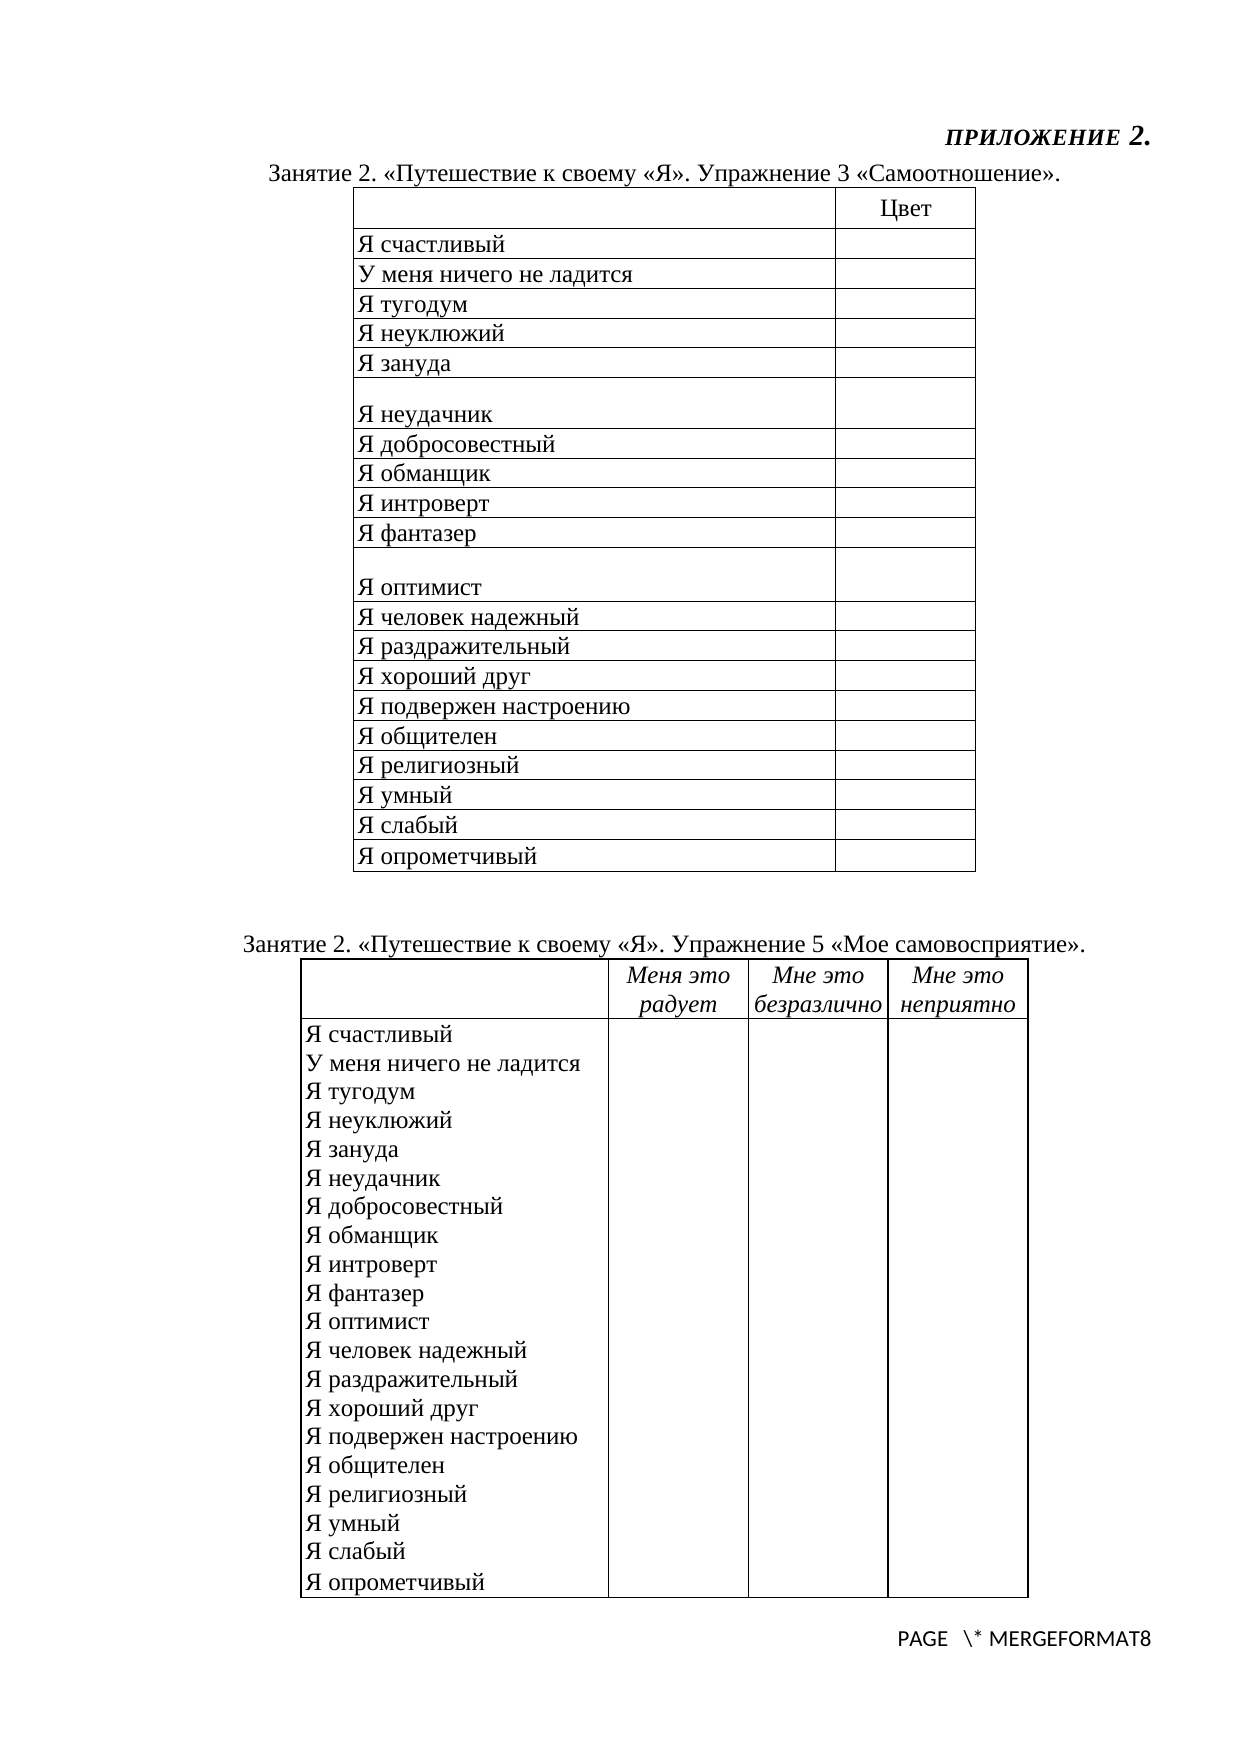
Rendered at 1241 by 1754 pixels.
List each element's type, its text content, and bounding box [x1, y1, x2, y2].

table_cell [836, 378, 840, 399]
table_cell [971, 631, 975, 660]
table_cell Я умный [302, 1508, 608, 1536]
table_cell Я интроверт [354, 488, 835, 517]
table_header Меня это радует [609, 960, 748, 1017]
text Занятие 2. «Путешествие к своему «Я». Упражнение 3 «Самоотношение». [177, 158, 1152, 187]
table_cell [744, 1019, 748, 1048]
table_cell Я фантазер [302, 1278, 608, 1306]
table_cell [971, 348, 975, 377]
table_cell [744, 1421, 748, 1450]
table_cell Я человек надежный [302, 1335, 608, 1364]
table_cell [836, 259, 840, 288]
table_cell [609, 1565, 748, 1597]
table_cell [354, 548, 835, 572]
table_cell [971, 488, 975, 517]
table_cell [971, 661, 975, 690]
table_cell Я хороший друг [354, 661, 835, 690]
table_cell Я неудачник [302, 1163, 608, 1191]
table_cell Я общителен [354, 721, 835, 749]
table_cell [971, 459, 975, 487]
table_cell Я общителен [302, 1450, 608, 1479]
table_cell [744, 1479, 748, 1508]
table_cell [744, 1134, 748, 1163]
table_cell Я обманщик [302, 1220, 608, 1249]
table_cell Я добросовестный [302, 1191, 608, 1220]
table_cell Я счастливый [302, 1019, 608, 1048]
table_cell Я неудачник [354, 399, 835, 428]
table_cell [744, 1278, 748, 1306]
table_cell [971, 229, 975, 258]
table_cell [836, 780, 840, 809]
table_cell Я зануда [354, 348, 835, 377]
table_cell [836, 810, 840, 839]
table_cell [971, 572, 975, 601]
table_cell [836, 691, 840, 720]
table_cell [744, 1508, 748, 1536]
table_cell [744, 1048, 748, 1076]
table_cell [971, 429, 975, 457]
table_cell Я подвержен настроению [354, 691, 835, 720]
table_cell Я религиозный [302, 1479, 608, 1508]
table_cell [744, 1536, 748, 1565]
table_cell У меня ничего не ладится [302, 1048, 608, 1076]
table_cell Я фантазер [354, 518, 835, 547]
table_cell [744, 1335, 748, 1364]
table_header [354, 188, 835, 227]
table_cell [971, 518, 975, 547]
table_cell [836, 289, 840, 317]
table_cell [971, 548, 975, 572]
table_cell [744, 1105, 748, 1134]
table_cell [836, 348, 840, 377]
table_cell [836, 459, 840, 487]
table_header Мне это безразлично [749, 960, 887, 1017]
table_cell Я интроверт [302, 1249, 608, 1278]
table_cell Я оптимист [354, 572, 835, 601]
table_cell [971, 810, 975, 839]
table_cell [744, 1163, 748, 1191]
table_cell Я зануда [302, 1134, 608, 1163]
text Занятие 2. «Путешествие к своему «Я». Упражнение 5 «Мое самовосприятие». [177, 929, 1152, 958]
table_header Мне это неприятно [889, 960, 1027, 1017]
table_cell [971, 259, 975, 288]
table_cell Я умный [354, 780, 835, 809]
table_cell [744, 1450, 748, 1479]
table_cell Я опрометчивый [302, 1565, 608, 1597]
table_cell [836, 518, 840, 547]
table_cell Я добросовестный [354, 429, 835, 457]
table_cell [971, 780, 975, 809]
table_cell [836, 399, 840, 428]
table_cell Я неуклюжий [302, 1105, 608, 1134]
table_cell [971, 399, 975, 428]
table_cell Я обманщик [354, 459, 835, 487]
table_cell [354, 378, 835, 399]
table_cell [744, 1191, 748, 1220]
table_cell Я оптимист [302, 1306, 608, 1335]
table_cell [744, 1364, 748, 1393]
table_cell Я опрометчивый [354, 840, 835, 871]
table_cell [971, 289, 975, 317]
table_cell [836, 840, 975, 871]
table_cell [744, 1393, 748, 1421]
table_cell Я тугодум [354, 289, 835, 317]
table_cell У меня ничего не ладится [354, 259, 835, 288]
table_cell [971, 721, 975, 749]
table_cell [836, 229, 840, 258]
table_header [302, 960, 608, 1017]
table_cell [836, 488, 840, 517]
table_cell [836, 429, 840, 457]
table_cell Я неуклюжий [354, 319, 835, 347]
table_cell [836, 572, 840, 601]
table_cell [836, 661, 840, 690]
table_cell [971, 751, 975, 779]
table_cell [971, 691, 975, 720]
table_header Цвет [836, 188, 975, 227]
table_cell [749, 1565, 887, 1597]
table_cell [836, 602, 840, 630]
table_cell [836, 319, 840, 347]
table_cell [744, 1306, 748, 1335]
table_cell Я слабый [302, 1536, 608, 1565]
table_cell [889, 1565, 1027, 1597]
table_cell [744, 1076, 748, 1105]
table_cell Я подвержен настроению [302, 1421, 608, 1450]
table_cell Я раздражительный [354, 631, 835, 660]
table_cell [744, 1220, 748, 1249]
table_cell Я хороший друг [302, 1393, 608, 1421]
table_cell [971, 319, 975, 347]
table_cell Я раздражительный [302, 1364, 608, 1393]
table_cell Я тугодум [302, 1076, 608, 1105]
table_cell Я человек надежный [354, 602, 835, 630]
table_cell Я религиозный [354, 751, 835, 779]
table_cell [971, 378, 975, 399]
table_cell Я счастливый [354, 229, 835, 258]
table_cell [836, 721, 840, 749]
table_cell [971, 602, 975, 630]
subtitle приложение 2. [177, 118, 1152, 152]
table_cell [836, 751, 840, 779]
table_cell [836, 548, 840, 572]
table_cell Я слабый [354, 810, 835, 839]
table_cell [744, 1249, 748, 1278]
table_cell [836, 631, 840, 660]
